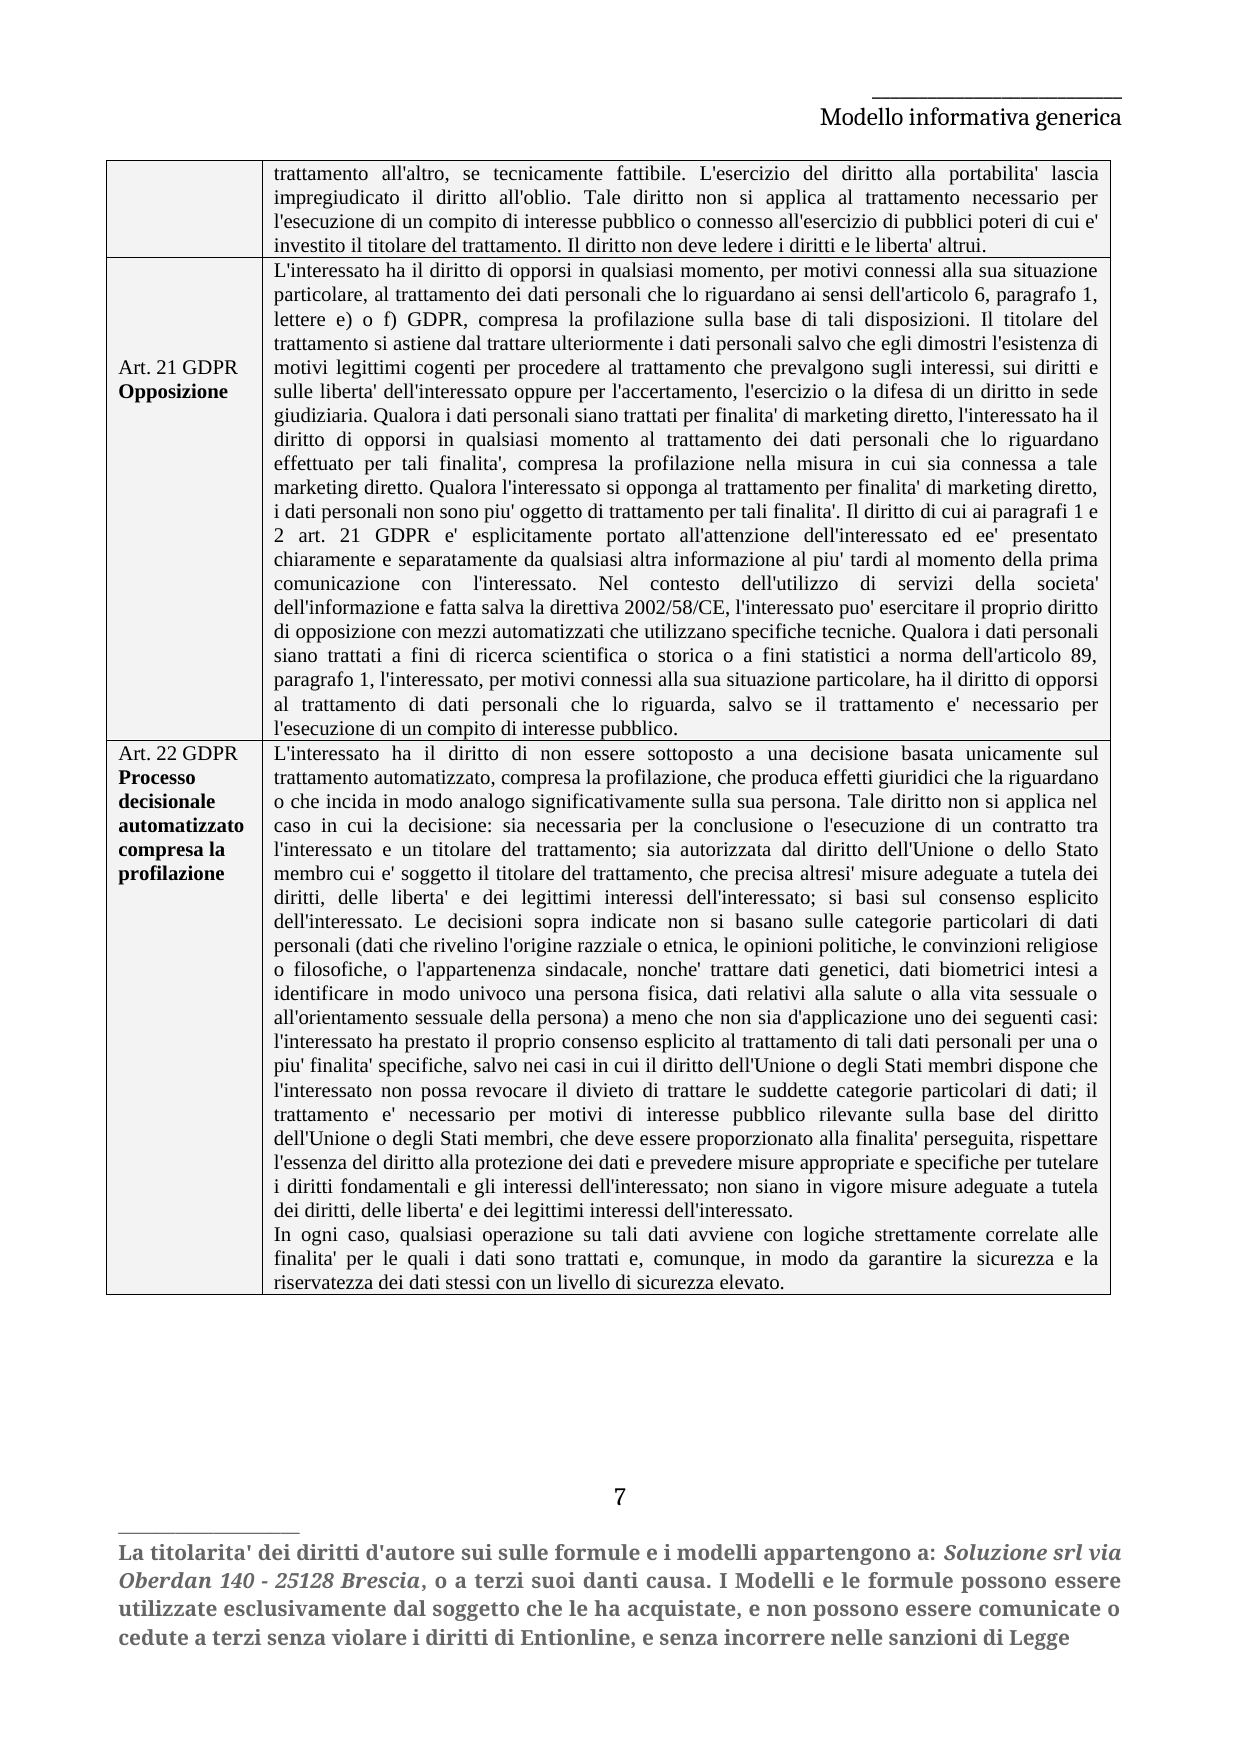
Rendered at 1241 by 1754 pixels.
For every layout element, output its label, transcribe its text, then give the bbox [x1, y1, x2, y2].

table_cell L'interessato ha il diritto di opporsi in qualsiasi momento, per motivi connessi alla sua situazione particolare, al trattamento dei dati personali che lo riguardano ai sensi dell'articolo 6, paragrafo 1, lettere e) o f) GDPR, compresa la profilazione sulla base di tali disposizioni. Il titolare del trattamento si astiene dal trattare ulteriormente i dati personali salvo che egli dimostri l'esistenza di motivi legittimi cogenti per procedere al trattamento che prevalgono sugli interessi, sui diritti e sulle liberta' dell'interessato oppure per l'accertamento, l'esercizio o la difesa di un diritto in sede giudiziaria. Qualora i dati personali siano trattati per finalita' di marketing diretto, l'interessato ha il diritto di opporsi in qualsiasi momento al trattamento dei dati personali che lo riguardano effettuato per tali finalita', compresa la profilazione nella misura in cui sia connessa a tale marketing diretto. Qualora l'interessato si opponga al trattamento per finalita' di marketing diretto, i dati personali non sono piu' oggetto di trattamento per tali finalita'. Il diritto di cui ai paragrafi 1 e 2 art. 21 GDPR e' esplicitamente portato all'attenzione dell'interessato ed ee' presentato chiaramente e separatamente da qualsiasi altra informazione al piu' tardi al momento della prima comunicazione con l'interessato. Nel contesto dell'utilizzo di servizi della societa' dell'informazione e fatta salva la direttiva 2002/58/CE, l'interessato puo' esercitare il proprio diritto di opposizione con mezzi automatizzati che utilizzano specifiche tecniche. Qualora i dati personali siano trattati a fini di ricerca scientifica o storica o a fini statistici a norma dell'articolo 89, paragrafo 1, l'interessato, per motivi connessi alla sua situazione particolare, ha il diritto di opporsi al trattamento di dati personali che lo riguarda, salvo se il trattamento e' necessario per l'esecuzione di un compito di interesse pubblico. [263, 258, 1110, 739]
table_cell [263, 161, 1110, 257]
table_cell Art. 21 GDPR Opposizione [107, 258, 262, 739]
table_cell Art. 22 GDPR Processo decisionale automatizzato compresa la profilazione [107, 741, 262, 1294]
table_cell L'interessato ha il diritto di non essere sottoposto a una decisione basata unicamente sul trattamento automatizzato, compresa la profilazione, che produca effetti giuridici che la riguardano o che incida in modo analogo significativamente sulla sua persona. Tale diritto non si applica nel caso in cui la decisione: sia necessaria per la conclusione o l'esecuzione di un contratto tra l'interessato e un titolare del trattamento; sia autorizzata dal diritto dell'Unione o dello Stato membro cui e' soggetto il titolare del trattamento, che precisa altresi' misure adeguate a tutela dei diritti, delle liberta' e dei legittimi interessi dell'interessato; si basi sul consenso esplicito dell'interessato. Le decisioni sopra indicate non si basano sulle categorie particolari di dati personali (dati che rivelino l'origine razziale o etnica, le opinioni politiche, le convinzioni religiose o filosofiche, o l'appartenenza sindacale, nonche' trattare dati genetici, dati biometrici intesi a identificare in modo univoco una persona fisica, dati relativi alla salute o alla vita sessuale o all'orientamento sessuale della persona) a meno che non sia d'applicazione uno dei seguenti casi: l'interessato ha prestato il proprio consenso esplicito al trattamento di tali dati personali per una o piu' finalita' specifiche, salvo nei casi in cui il diritto dell'Unione o degli Stati membri dispone che l'interessato non possa revocare il divieto di trattare le suddette categorie particolari di dati; il trattamento e' necessario per motivi di interesse pubblico rilevante sulla base del diritto dell'Unione o degli Stati membri, che deve essere proporzionato alla finalita' perseguita, rispettare l'essenza del diritto alla protezione dei dati e prevedere misure appropriate e specifiche per tutelare i diritti fondamentali e gli interessi dell'interessato; non siano in vigore misure adeguate a tutela dei diritti, delle liberta' e dei legittimi interessi dell'interessato. In ogni caso, qualsiasi operazione su tali dati avviene con logiche strettamente correlate alle finalita' per le quali i dati sono trattati e, comunque, in modo da garantire la sicurezza e la riservatezza dei dati stessi con un livello di sicurezza elevato. [263, 741, 1110, 1294]
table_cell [107, 161, 262, 257]
